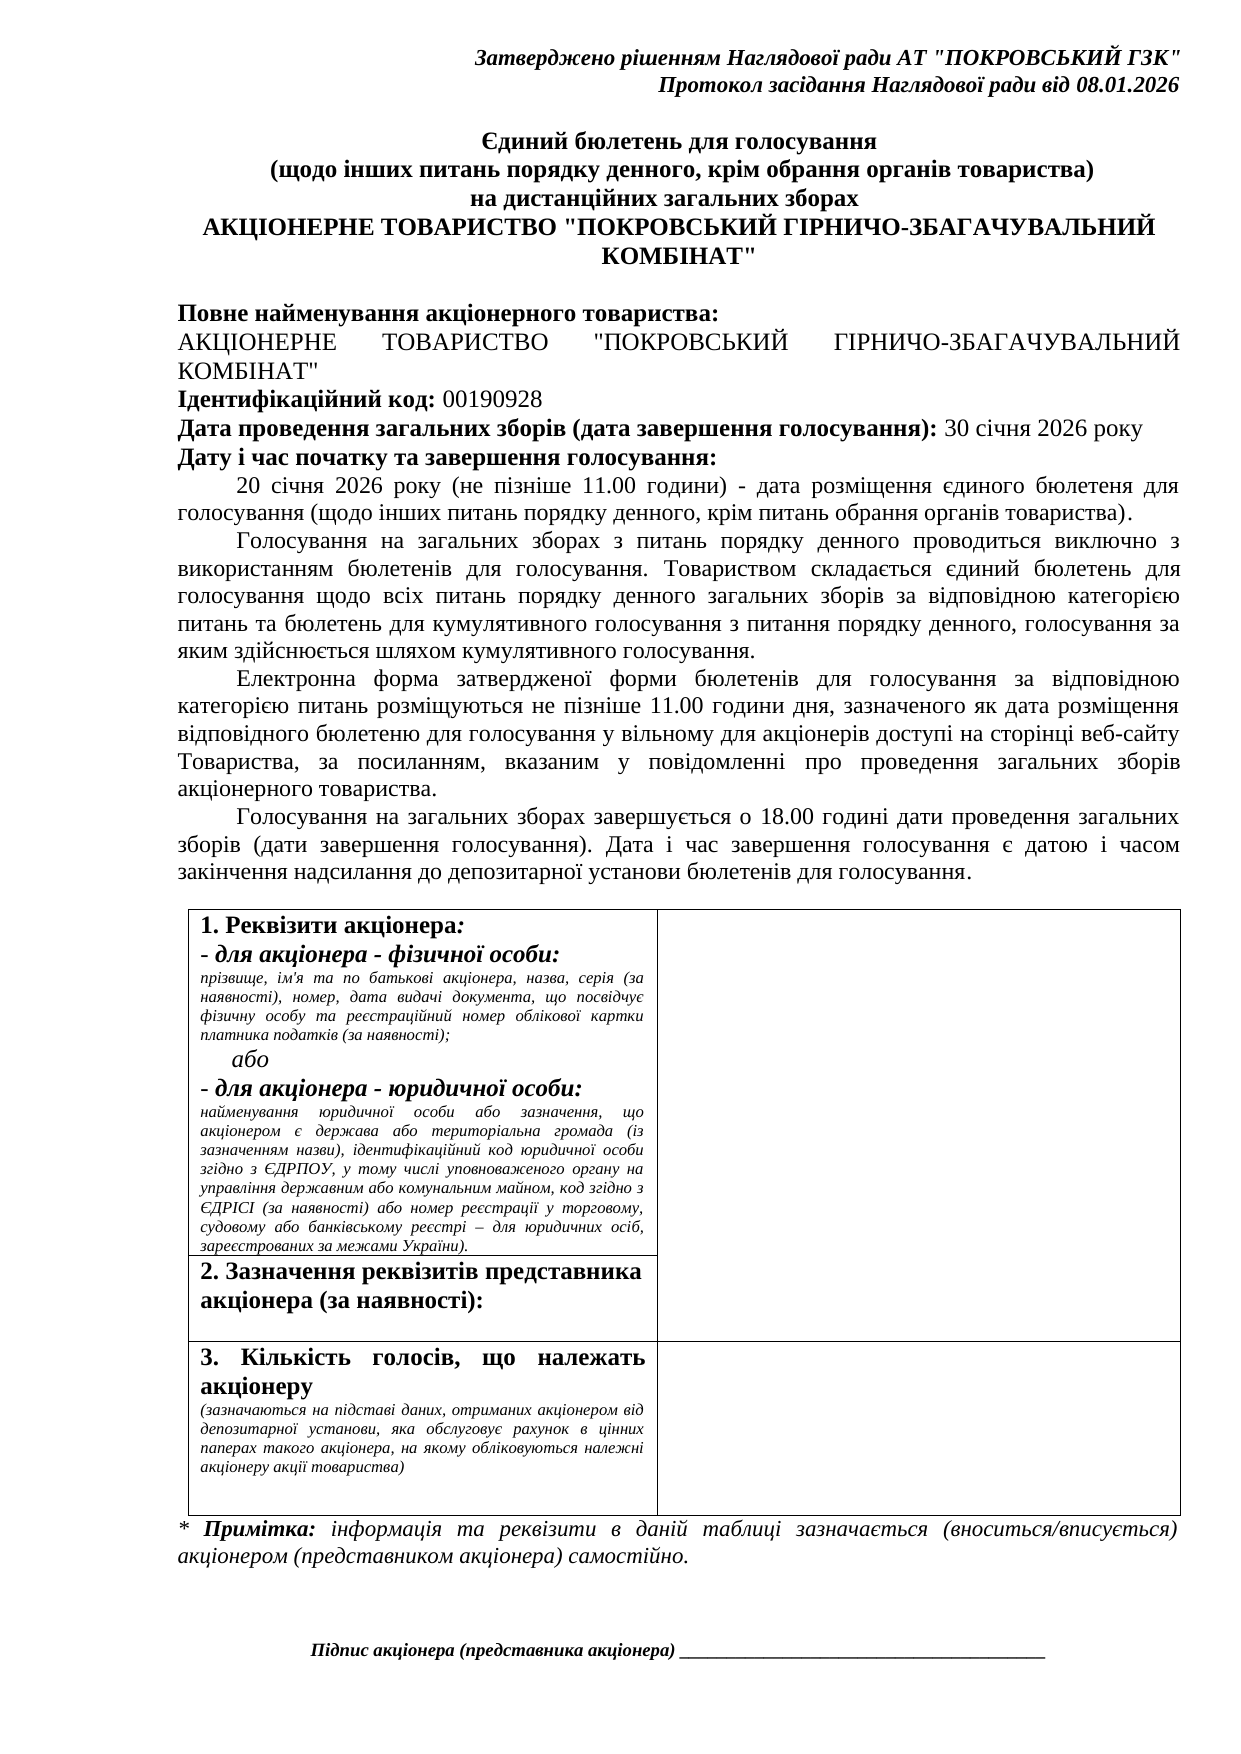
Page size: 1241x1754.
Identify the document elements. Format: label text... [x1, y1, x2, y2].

text Дата проведення загальних зборів (дата завершення голосування): 30 січня 2026 року [177, 413, 1181, 442]
table_cell 3. Кількість голосів, що належать акціонеру (зазначаються на підставі даних, отриманих акціонером від депозитарної установи, яка обслуговує рахунок в цінних паперах такого акціонера, на якому обліковуються належні акціонеру акції товариства) [189, 1342, 657, 1514]
table_cell [658, 1342, 1180, 1514]
text Єдиний бюлетень для голосування [177, 126, 1181, 154]
text 20 січня 2026 року (не пізніше 11.00 години) - дата розміщення єдиного бюлетеня для голосування (щодо інших питань порядку денного, крім питань обрання органів товариства). [177, 471, 1181, 526]
text Електронна форма затвердженої форми бюлетенів для голосування за відповідною категорією питань розміщуються не пізніше 11.00 години дня, зазначеного як дата розміщення відповідного бюлетеню для голосування у вільному для акціонерів доступі на сторінці веб-сайту Товариства, за посиланням, вказаним у повідомленні про проведення загальних зборів акціонерного товариства. [177, 664, 1181, 802]
text Дату і час початку та завершення голосування: [177, 442, 1181, 471]
text Ідентифікаційний код: 00190928 [177, 384, 1181, 413]
text АКЦІОНЕРНЕ ТОВАРИСТВО "ПОКРОВСЬКИЙ ГІРНИЧО-ЗБАГАЧУВАЛЬНИЙ КОМБІНАТ" [177, 212, 1181, 269]
text Повне найменування акціонерного товариства: [177, 298, 1181, 327]
table_header [658, 910, 1180, 1341]
text Голосування на загальних зборах завершується о 18.00 годині дати проведення загальних зборів (дати завершення голосування). Дата і час завершення голосування є датою і часом закінчення надсилання до депозитарної установи бюлетенів для голосування. [177, 802, 1181, 885]
text (щодо інших питань порядку денного, крім обрання органів товариства) [177, 154, 1181, 183]
text на дистанційних загальних зборах [177, 183, 1181, 212]
text АКЦІОНЕРНЕ ТОВАРИСТВО "ПОКРОВСЬКИЙ ГІРНИЧО-ЗБАГАЧУВАЛЬНИЙ КОМБІНАТ" [177, 327, 1181, 384]
table_header 1. Реквізити акціонера: - для акціонера - фізичної особи: прізвище, ім'я та по батькові акціонера, назва, серія (за наявності), номер, дата видачі документа, що посвідчує фізичну особу та реєстраційний номер облікової картки платника податків (за наявності); або - для акціонера - юридичної особи: найменування юридичної особи або зазначення, що акціонером є держава або територіальна громада (із зазначенням назви), ідентифікаційний код юридичної особи згідно з ЄДРПОУ, у тому числі уповноваженого органу на управління державним або комунальним майном, код згідно з ЄДРІСІ (за наявності) або номер реєстрації у торговому, судовому або банківському реєстрі – для юридичних осіб, зареєстрованих за межами України). [189, 910, 657, 1255]
text Голосування на загальних зборах з питань порядку денного проводиться виключно з використанням бюлетенів для голосування. Товариством складається єдиний бюлетень для голосування щодо всіх питань порядку денного загальних зборів за відповідною категорією питань та бюлетень для кумулятивного голосування з питання порядку денного, голосування за яким здійснюється шляхом кумулятивного голосування. [177, 526, 1181, 664]
text * Примітка: інформація та реквізити в даній таблиці зазначається (вноситься/вписується) акціонером (представником акціонера) самостійно. [177, 1516, 1181, 1568]
table_cell 2. Зазначення реквізитів представника акціонера (за наявності): [189, 1256, 657, 1341]
